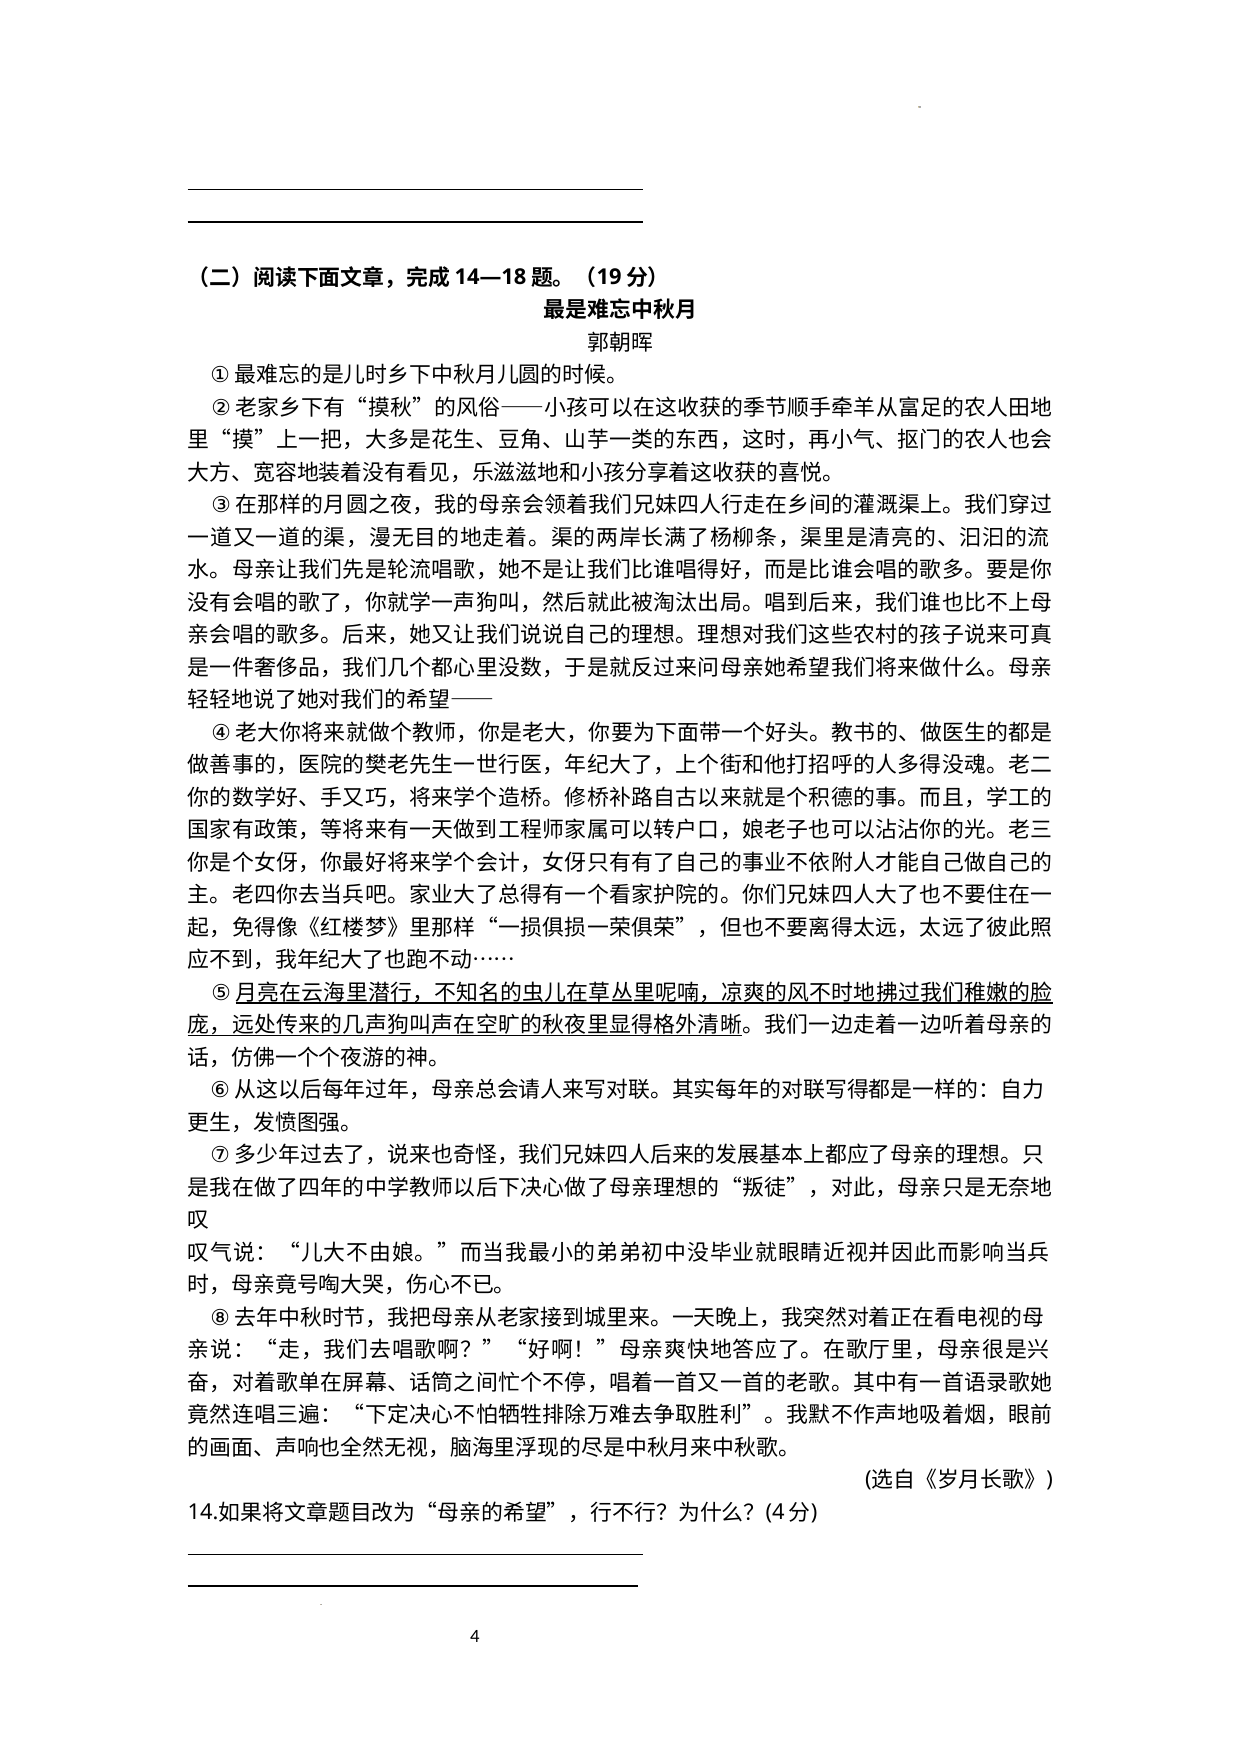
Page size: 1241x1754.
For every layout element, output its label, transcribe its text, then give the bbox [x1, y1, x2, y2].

text ①最难忘的是儿时乡下中秋月儿圆的时候。 [187, 357, 1053, 389]
text ⑤月亮在云海里潜行，不知名的虫儿在草丛里呢喃，凉爽的风不时地拂过我们稚嫩的脸庞，远处传来的几声狗叫声在空旷的秋夜里显得格外清晰。我们一边走着一边听着母亲的话，仿佛一个个夜游的神。 [187, 974, 1053, 1072]
text 14.如果将文章题目改为“母亲的希望”，行不行？为什么？(4分) [187, 1494, 1053, 1527]
text （二）阅读下面文章，完成14—18题。（19分） [187, 259, 1053, 292]
text ④老大你将来就做个教师，你是老大，你要为下面带一个好头。教书的、做医生的都是做善事的，医院的樊老先生一世行医，年纪大了，上个街和他打招呼的人多得没魂。老二你的数学好、手又巧，将来学个造桥。修桥补路自古以来就是个积德的事。而且，学工的国家有政策，等将来有一天做到工程师家属可以转户口，娘老子也可以沾沾你的光。老三你是个女伢，你最好将来学个会计，女伢只有有了自己的事业不依附人才能自己做自己的主。老四你去当兵吧。家业大了总得有一个看家护院的。你们兄妹四人大了也不要住在一起，免得像《红楼梦》里那样“一损俱损一荣俱荣”，但也不要离得太远，太远了彼此照应不到，我年纪大了也跑不动…… [187, 714, 1053, 974]
text 叹气说：“儿大不由娘。”而当我最小的弟弟初中没毕业就眼睛近视并因此而影响当兵时，母亲竟号啕大哭，伤心不已。 [187, 1234, 1053, 1299]
text ③在那样的月圆之夜，我的母亲会领着我们兄妹四人行走在乡间的灌溉渠上。我们穿过一道又一道的渠，漫无目的地走着。渠的两岸长满了杨柳条，渠里是清亮的、汩汩的流水。母亲让我们先是轮流唱歌，她不是让我们比谁唱得好，而是比谁会唱的歌多。要是你没有会唱的歌了，你就学一声狗叫，然后就此被淘汰出局。唱到后来，我们谁也比不上母亲会唱的歌多。后来，她又让我们说说自己的理想。理想对我们这些农村的孩子说来可真是一件奢侈品，我们几个都心里没数，于是就反过来问母亲她希望我们将来做什么。母亲轻轻地说了她对我们的希望—— [187, 487, 1053, 714]
text ⑦多少年过去了，说来也奇怪，我们兄妹四人后来的发展基本上都应了母亲的理想。只 [187, 1137, 1053, 1169]
text (选自《岁月长歌》) [187, 1462, 1053, 1494]
text 是我在做了四年的中学教师以后下决心做了母亲理想的“叛徒”，对此，母亲只是无奈地叹 [187, 1169, 1053, 1234]
text 郭朝晖 [187, 324, 1053, 357]
text ⑥从这以后每年过年，母亲总会请人来写对联。其实每年的对联写得都是一样的：自力 [187, 1072, 1053, 1104]
text ⑧去年中秋时节，我把母亲从老家接到城里来。一天晚上，我突然对着正在看电视的母 [187, 1299, 1053, 1332]
text ②老家乡下有“摸秋”的风俗——小孩可以在这收获的季节顺手牵羊从富足的农人田地里“摸”上一把，大多是花生、豆角、山芋一类的东西，这时，再小气、抠门的农人也会大方、宽容地装着没有看见，乐滋滋地和小孩分享着这收获的喜悦。 [187, 389, 1053, 487]
text 亲说：“走，我们去唱歌啊？”“好啊！”母亲爽快地答应了。在歌厅里，母亲很是兴奋，对着歌单在屏幕、话筒之间忙个不停，唱着一首又一首的老歌。其中有一首语录歌她竟然连唱三遍：“下定决心不怕牺牲排除万难去争取胜利”。我默不作声地吸着烟，眼前的画面、声响也全然无视，脑海里浮现的尽是中秋月来中秋歌。 [187, 1332, 1053, 1462]
text 最是难忘中秋月 [187, 292, 1053, 324]
text 更生，发愤图强。 [187, 1104, 1053, 1137]
